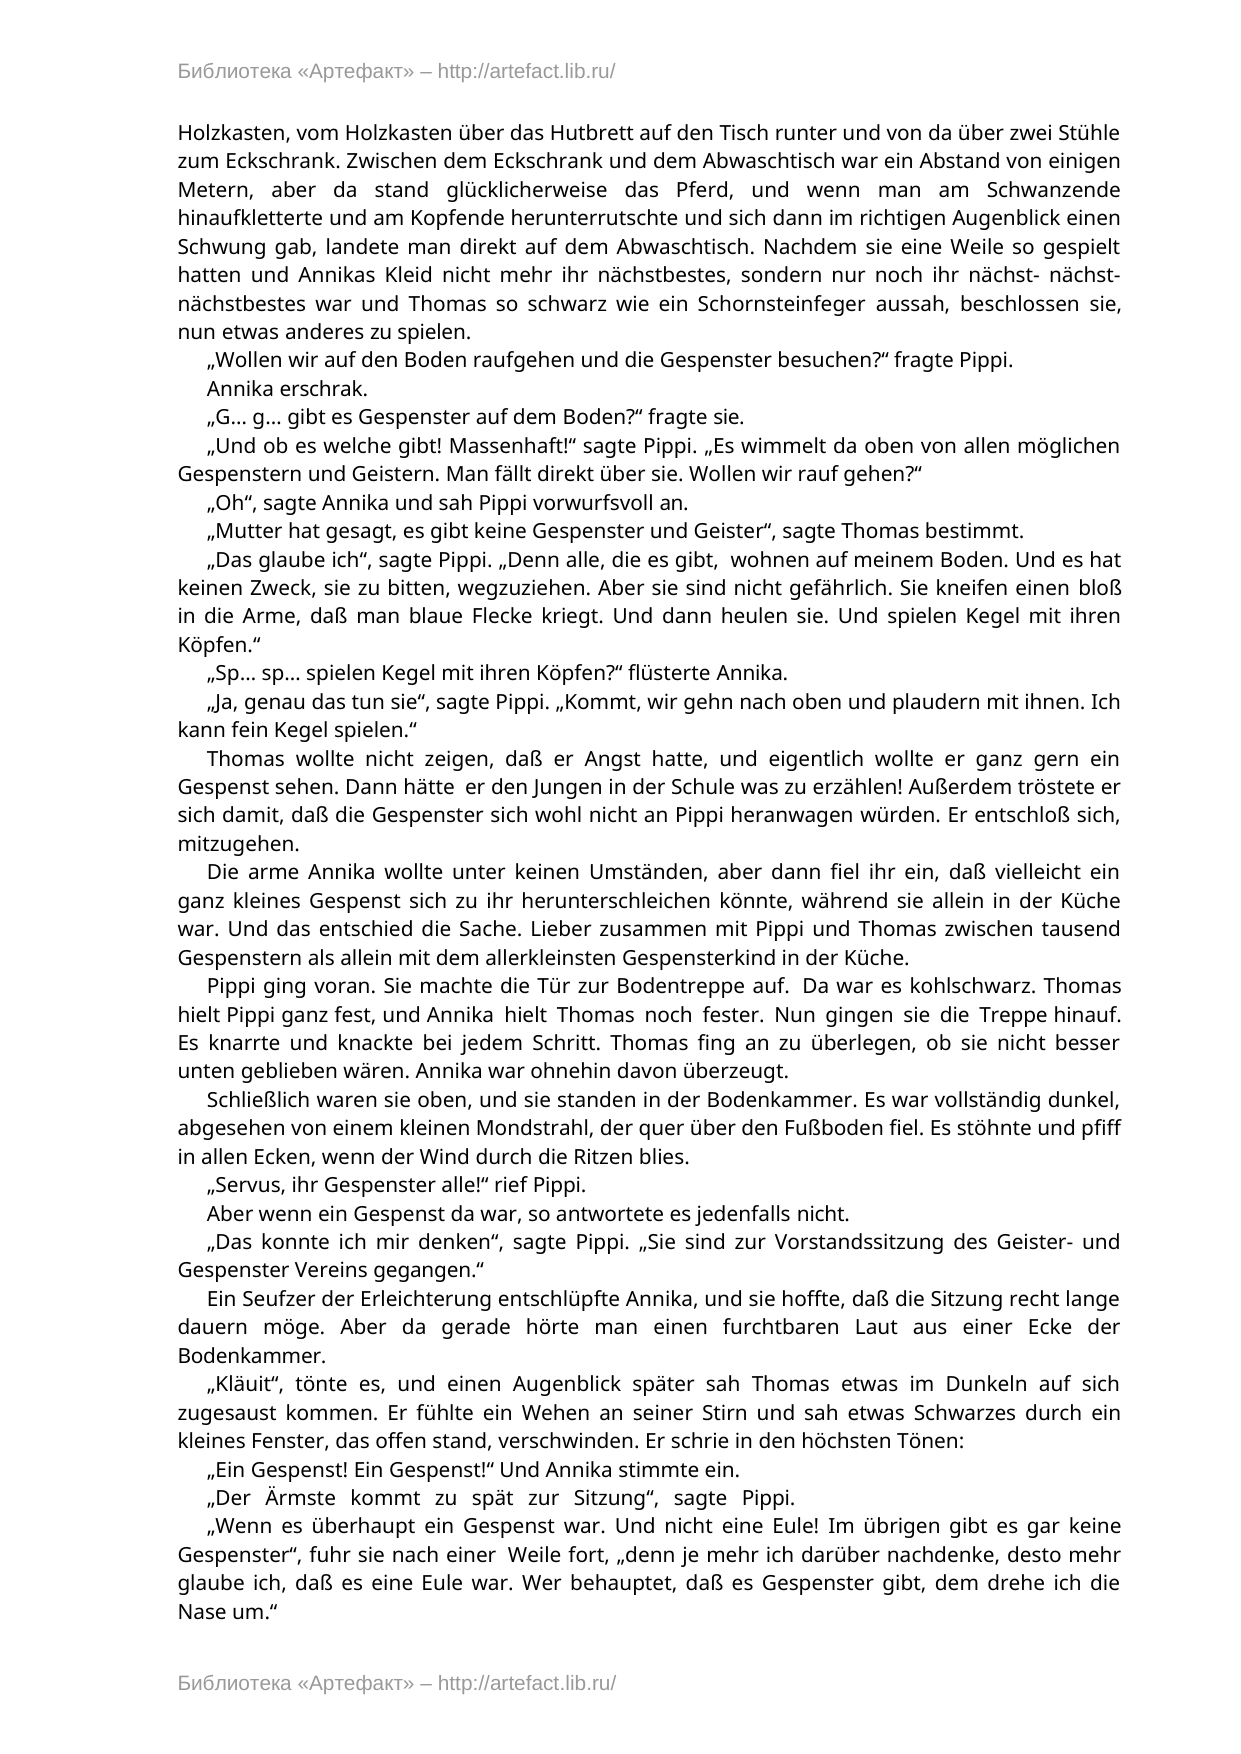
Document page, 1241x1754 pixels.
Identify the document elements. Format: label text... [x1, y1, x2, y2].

text „Servus, ihr Gespenster alle!“ rief Pippi. [177, 1170, 1122, 1199]
text „Ein Gespenst! Ein Gespenst!“ Und Annika stimmte ein. [177, 1455, 1122, 1483]
text „Das glaube ich“, sagte Pippi. „Denn alle, die es gibt, wohnen auf meinem Boden. Und es hat keinen Zweck, sie zu bitten, wegzuziehen. Aber sie sind nicht gefährlich. Sie kneifen einen bloß in die Arme, daß man blaue Flecke kriegt. Und dann heulen sie. Und spielen Kegel mit ihren Köpfen.“ [177, 545, 1122, 658]
text „Kläuit“, tönte es, und einen Augenblick später sah Thomas etwas im Dunkeln auf sich zugesaust kommen. Er fühlte ein Wehen an seiner Stirn und sah etwas Schwarzes durch ein kleines Fenster, das offen stand, verschwinden. Er schrie in den höchsten Tönen: [177, 1369, 1122, 1455]
text „G… g… gibt es Gespenster auf dem Boden?“ fragte sie. [177, 402, 1122, 431]
text „Das konnte ich mir denken“, sagte Pippi. „Sie sind zur Vorstandssitzung des Geister- und Gespenster Vereins gegangen.“ [177, 1227, 1122, 1284]
text „Sp… sp… spielen Kegel mit ihren Köpfen?“ flüsterte Annika. [177, 658, 1122, 687]
text Aber wenn ein Gespenst da war, so antwortete es jedenfalls nicht. [177, 1199, 1122, 1227]
text „Und ob es welche gibt! Massenhaft!“ sagte Pippi. „Es wimmelt da oben von allen möglichen Gespenstern und Geistern. Man fällt direkt über sie. Wollen wir rauf gehen?“ [177, 431, 1122, 488]
text „Wollen wir auf den Boden raufgehen und die Gespenster besuchen?“ fragte Pippi. [177, 346, 1122, 374]
text Annika erschrak. [177, 374, 1122, 402]
text Schließlich waren sie oben, und sie standen in der Bodenkammer. Es war vollständig dunkel, abgesehen von einem kleinen Mondstrahl, der quer über den Fußboden fiel. Es stöhnte und pfiff in allen Ecken, wenn der Wind durch die Ritzen blies. [177, 1085, 1122, 1170]
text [177, 118, 1122, 346]
text Thomas wollte nicht zeigen, daß er Angst hatte, und eigentlich wollte er ganz gern ein Gespenst sehen. Dann hätte er den Jungen in der Schule was zu erzählen! Außerdem tröstete er sich damit, daß die Gespenster sich wohl nicht an Pippi heranwagen würden. Er entschloß sich, mitzugehen. [177, 744, 1122, 857]
text „Ja, genau das tun sie“, sagte Pippi. „Kommt, wir gehn nach oben und plaudern mit ihnen. Ich kann fein Kegel spielen.“ [177, 687, 1122, 744]
text „Mutter hat gesagt, es gibt keine Gespenster und Geister“, sagte Thomas bestimmt. [177, 516, 1122, 545]
text „Oh“, sagte Annika und sah Pippi vorwurfsvoll an. [177, 488, 1122, 516]
text Pippi ging voran. Sie machte die Tür zur Bodentreppe auf. Da war es kohlschwarz. Thomas hielt Pippi ganz fest, und Annika hielt Thomas noch fester. Nun gingen sie die Treppe hinauf. Es knarrte und knackte bei jedem Schritt. Thomas fing an zu überlegen, ob sie nicht besser unten geblieben wären. Annika war ohnehin davon überzeugt. [177, 971, 1122, 1085]
text Ein Seufzer der Erleichterung entschlüpfte Annika, und sie hoffte, daß die Sitzung recht lange dauern möge. Aber da gerade hörte man einen furchtbaren Laut aus einer Ecke der Bodenkammer. [177, 1284, 1122, 1369]
text „Wenn es überhaupt ein Gespenst war. Und nicht eine Eule! Im übrigen gibt es gar keine Gespenster“, fuhr sie nach einer Weile fort, „denn je mehr ich darüber nachdenke, desto mehr glaube ich, daß es eine Eule war. Wer behauptet, daß es Gespenster gibt, dem drehe ich die Nase um.“ [177, 1512, 1122, 1625]
text Die arme Annika wollte unter keinen Umständen, aber dann fiel ihr ein, daß vielleicht ein ganz kleines Gespenst sich zu ihr herunterschleichen könnte, während sie allein in der Küche war. Und das entschied die Sache. Lieber zusammen mit Pippi und Thomas zwischen tausend Gespenstern als allein mit dem allerkleinsten Gespensterkind in der Küche. [177, 857, 1122, 971]
text „Der Ärmste kommt zu spät zur Sitzung“, sagte Pippi. [177, 1483, 1122, 1512]
